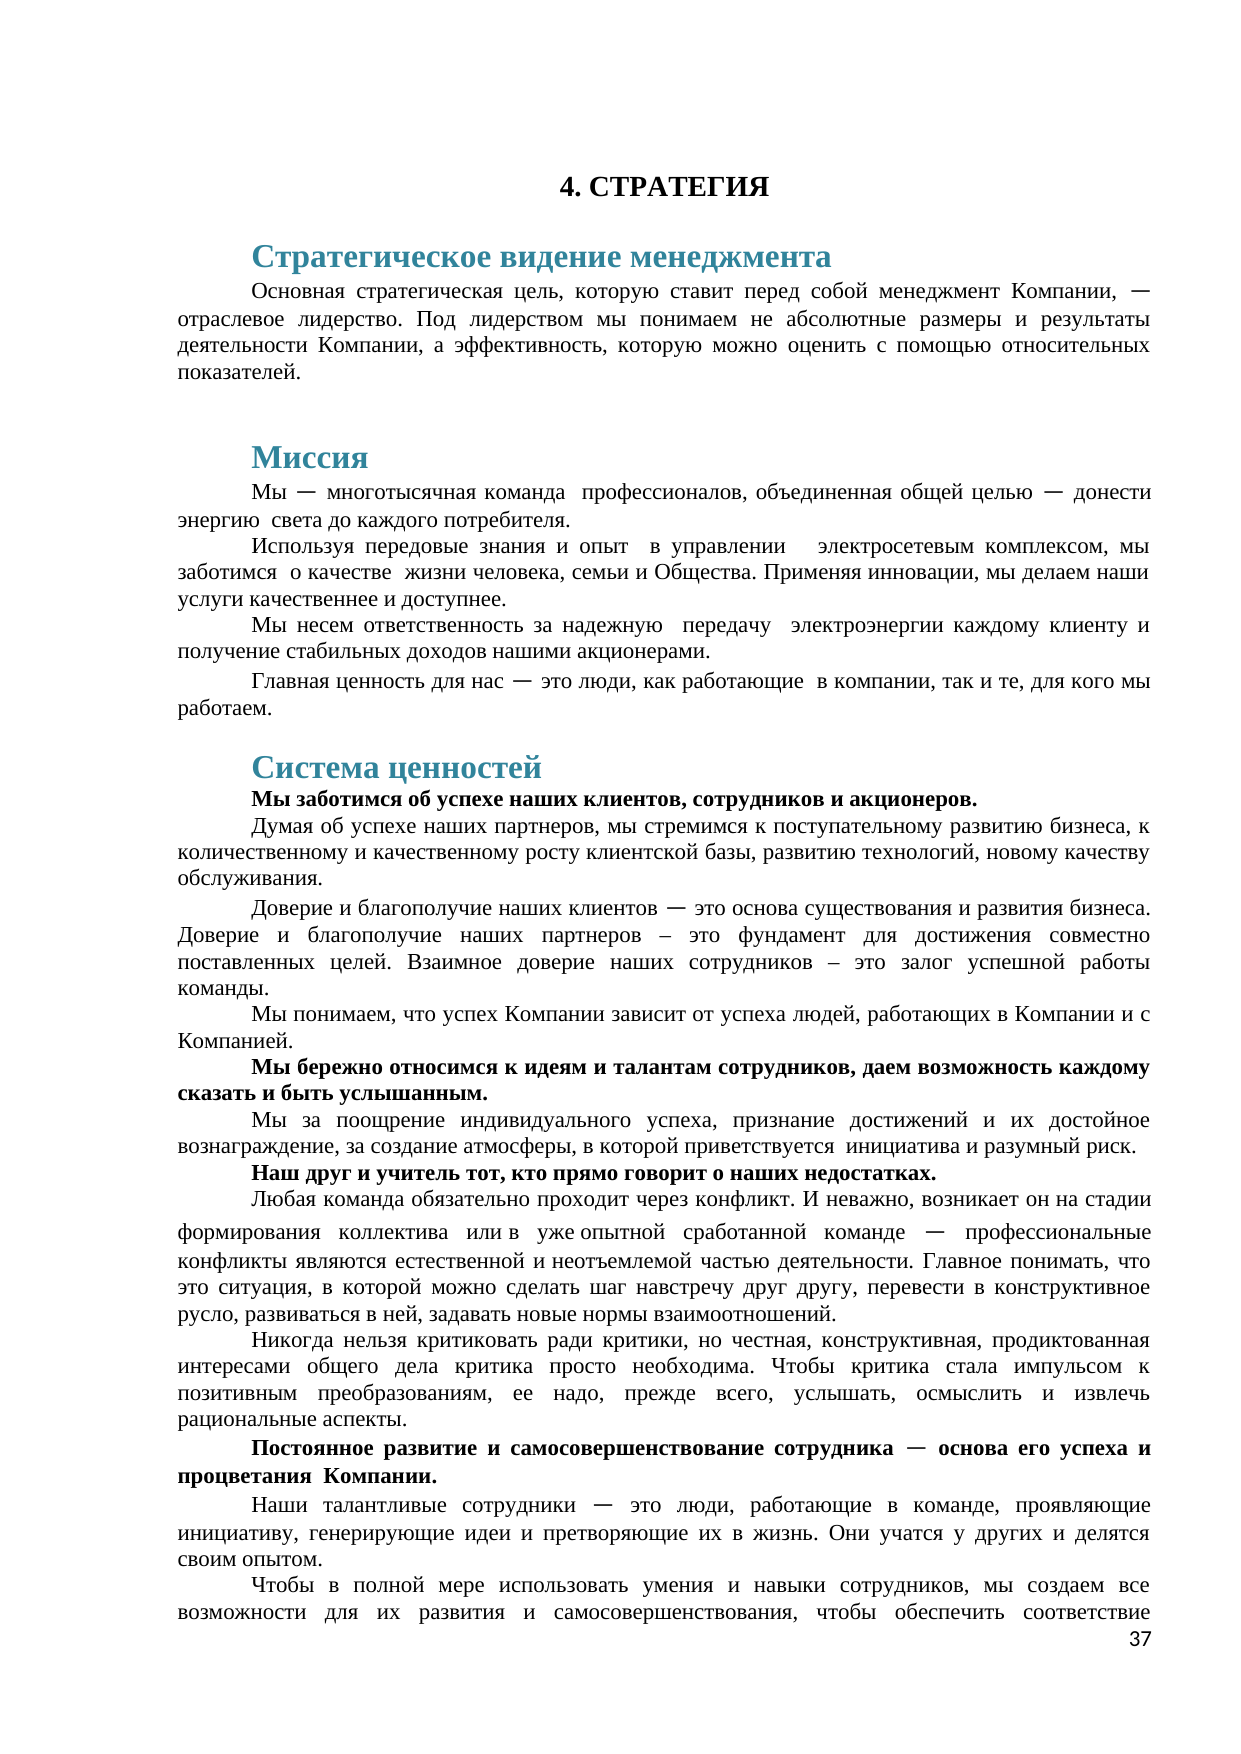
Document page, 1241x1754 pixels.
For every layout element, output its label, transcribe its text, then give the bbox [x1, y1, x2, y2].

text Мы заботимся об успехе наших клиентов, сотрудников и акционеров. [177, 785, 1152, 812]
text Мы понимаем, что успех Компании зависит от успеха людей, работающих в Компании и с Компанией. [177, 1000, 1152, 1053]
text Наш друг и учитель тот, кто прямо говорит о наших недостатках. [177, 1158, 1152, 1185]
text Система ценностей [177, 747, 1152, 785]
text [177, 1571, 1152, 1624]
text Наши талантливые сотрудники — это люди, работающие в команде, проявляющие инициативу, генерирующие идеи и претворяющие их в жизнь. Они учатся у других и делятся своим опытом. [177, 1488, 1152, 1571]
text Используя передовые знания и опыт в управлении электросетевым комплексом, мы заботимся о качестве жизни человека, семьи и Общества. Применяя инновации, мы делаем наши услуги качественнее и доступнее. [177, 532, 1152, 611]
text Главная ценность для нас — это люди, как работающие в компании, так и те, для кого мы работаем. [177, 664, 1152, 721]
text 4. СТРАТЕГИЯ [177, 169, 1152, 203]
text Любая команда обязательно проходит через конфликт. И неважно, возникает он на стадии формирования коллектива или в уже опытной сработанной команде — профессиональные конфликты являются естественной и неотъемлемой частью деятельности. Главное понимать, что это ситуация, в которой можно сделать шаг навстречу друг другу, перевести в конструктивное русло, развиваться в ней, задавать новые нормы взаимоотношений. [177, 1185, 1152, 1326]
text Мы за поощрение индивидуального успеха, признание достижений и их достойное вознаграждение, за создание атмосферы, в которой приветствуется инициатива и разумный риск. [177, 1106, 1152, 1158]
text Миссия [177, 437, 1152, 475]
text Стратегическое видение менеджмента [177, 236, 1152, 274]
text Мы несем ответственность за надежную передачу электроэнергии каждому клиенту и получение стабильных доходов нашими акционерами. [177, 611, 1152, 664]
text Мы — многотысячная команда профессионалов, объединенная общей целью — донести энергию света до каждого потребителя. [177, 475, 1152, 532]
text Мы бережно относимся к идеям и талантам сотрудников, даем возможность каждому сказать и быть услышанным. [177, 1053, 1152, 1106]
text Думая об успехе наших партнеров, мы стремимся к поступательному развитию бизнеса, к количественному и качественному росту клиентской базы, развитию технологий, новому качеству обслуживания. [177, 812, 1152, 891]
text Основная стратегическая цель, которую ставит перед собой менеджмент Компании, — отраслевое лидерство. Под лидерством мы понимаем не абсолютные размеры и результаты деятельности Компании, а эффективность, которую можно оценить с помощью относительных показателей. [177, 274, 1152, 384]
text Никогда нельзя критиковать ради критики, но честная, конструктивная, продиктованная интересами общего дела критика просто необходима. Чтобы критика стала импульсом к позитивным преобразованиям, ее надо, прежде всего, услышать, осмыслить и извлечь рациональные аспекты. [177, 1326, 1152, 1431]
text Доверие и благополучие наших клиентов — это основа существования и развития бизнеса. Доверие и благополучие наших партнеров – это фундамент для достижения совместно поставленных целей. Взаимное доверие наших сотрудников – это залог успешной работы команды. [177, 891, 1152, 1000]
text Постоянное развитие и самосовершенствование сотрудника — основа его успеха и процветания Компании. [177, 1431, 1152, 1488]
